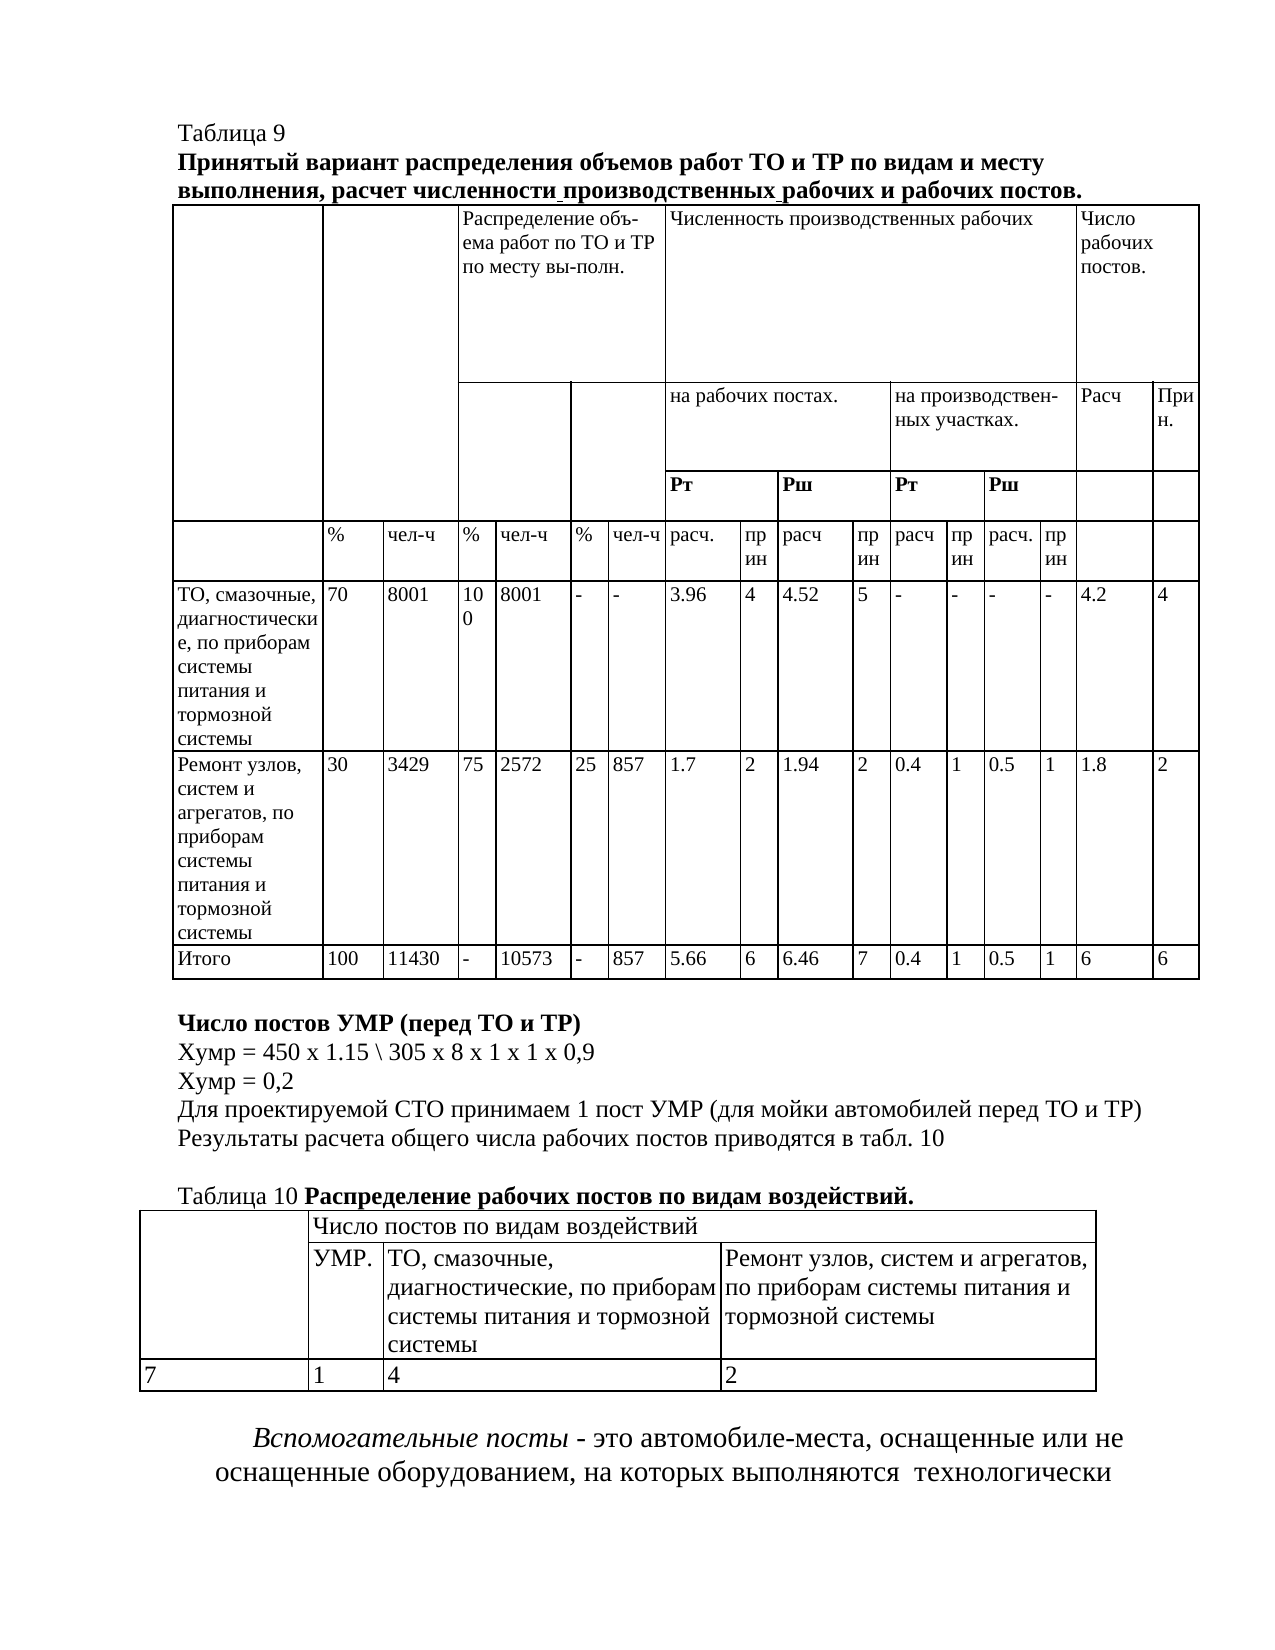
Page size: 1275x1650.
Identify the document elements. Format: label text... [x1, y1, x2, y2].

table_cell [572, 383, 665, 520]
table_cell [1077, 522, 1152, 580]
table_cell Расч [1077, 383, 1152, 470]
table_cell 100 [459, 582, 495, 750]
text Хумр = 0,2 [177, 1066, 1186, 1094]
text Таблица 9 [177, 118, 1186, 147]
table_cell 7 [854, 946, 890, 978]
text Результаты расчета общего числа рабочих постов приводятся в табл. 10 [177, 1123, 1186, 1152]
table_cell - [572, 946, 608, 978]
table_cell 0.4 [891, 752, 946, 944]
table_cell 25 [572, 752, 608, 944]
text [215, 1421, 1186, 1488]
table_cell 3429 [384, 752, 458, 944]
table_cell прин [948, 522, 984, 580]
table_cell 1.8 [1077, 752, 1152, 944]
table_cell 6 [741, 946, 777, 978]
table_header [141, 1211, 308, 1358]
table_cell 2572 [497, 752, 570, 944]
table_cell Рш [779, 472, 890, 520]
table_cell 4.52 [779, 582, 852, 750]
text Для проектируемой СТО принимаем 1 пост УМР (для мойки автомобилей перед ТО и TP) [177, 1094, 1186, 1123]
table_cell - [459, 946, 495, 978]
table_cell чел-ч [497, 522, 570, 580]
table_cell 1.94 [779, 752, 852, 944]
table_cell прин [741, 522, 777, 580]
table_cell Прин. [1154, 383, 1198, 470]
table_header [324, 206, 458, 520]
table_cell прин [1041, 522, 1076, 580]
table_cell 2 [1154, 752, 1198, 944]
table_cell % [459, 522, 495, 580]
table_cell 100 [324, 946, 383, 978]
table_cell 0.4 [891, 946, 946, 978]
table_cell чел-ч [609, 522, 665, 580]
table_cell 4 [1154, 582, 1198, 750]
table_cell на рабочих постах. [666, 383, 890, 470]
text Число постов УМР (перед ТО и TP) [177, 1008, 1186, 1037]
table_cell - [609, 582, 665, 750]
table_cell 857 [609, 752, 665, 944]
table_cell на производственных участках. [891, 383, 1076, 470]
table_cell 2 [741, 752, 777, 944]
table_cell - [948, 582, 984, 750]
table_cell расч [891, 522, 946, 580]
table_cell 5 [854, 582, 890, 750]
table_cell 8001 [497, 582, 570, 750]
text Принятый вариант распределения объемов работ ТО и ТР по видам и месту выполнения, расчет численности производственных рабочих и рабочих постов. [177, 147, 1186, 204]
table_cell 1 [948, 946, 984, 978]
table_cell 1 [1041, 752, 1076, 944]
table_cell - [985, 582, 1040, 750]
table_cell 8001 [384, 582, 458, 750]
table_cell 10573 [497, 946, 570, 978]
table_cell Итого [174, 946, 322, 978]
text Таблица 10 Распределение рабочих постов по видам воздействий. [177, 1181, 1186, 1209]
table_cell Рт [666, 472, 777, 520]
table_header Число рабочих постов. [1077, 206, 1198, 381]
table_cell - [891, 582, 946, 750]
table_cell расч. [666, 522, 740, 580]
table_cell 5.66 [666, 946, 740, 978]
table_cell 6 [1077, 946, 1152, 978]
table_cell - [572, 582, 608, 750]
text Хумр = 450 х 1.15 \ 305 х 8 х 1 х 1 х 0,9 [177, 1037, 1186, 1066]
table_cell УМР. [309, 1243, 383, 1358]
table_cell расч [779, 522, 852, 580]
table_cell [1077, 472, 1081, 520]
table_header Число постов по видам воздействий [309, 1211, 1095, 1242]
table_cell 1 [948, 752, 984, 944]
table_cell 857 [609, 946, 665, 978]
table_header [174, 206, 322, 520]
table_cell 30 [324, 752, 383, 944]
table_cell 75 [459, 752, 495, 944]
table_cell 6 [1154, 946, 1198, 978]
table_cell [1154, 522, 1198, 580]
table_cell 4 [384, 1360, 720, 1390]
table_cell 11430 [384, 946, 458, 978]
table_cell 1 [309, 1360, 383, 1390]
table_cell [459, 383, 570, 520]
table_cell % [324, 522, 383, 580]
table_cell 70 [324, 582, 383, 750]
table_cell 2 [722, 1360, 1095, 1390]
table_cell 0.5 [985, 946, 1040, 978]
table_cell чел-ч [384, 522, 458, 580]
table_header Численность производственных рабочих [666, 206, 1076, 381]
table_cell - [1041, 582, 1076, 750]
table_cell 0.5 [985, 752, 1040, 944]
table_cell 1.7 [666, 752, 740, 944]
table_header Распределение объема работ по ТО и ТР по месту вы-полн. [459, 206, 665, 381]
table_cell 7 [141, 1360, 308, 1390]
table_cell Ремонт узлов, систем и агрегатов, по приборам системы питания и тормозной системы [722, 1243, 1095, 1358]
table_cell [174, 522, 322, 580]
table_cell 2 [854, 752, 890, 944]
table_cell прин [854, 522, 890, 580]
table_cell 4.2 [1077, 582, 1152, 750]
table_cell Рш [985, 472, 1076, 520]
table_cell расч. [985, 522, 1040, 580]
table_cell 1 [1041, 946, 1076, 978]
table_cell % [572, 522, 608, 580]
table_cell 4 [741, 582, 777, 750]
table_cell 6.46 [779, 946, 852, 978]
table_cell Рт [891, 472, 984, 520]
table_cell 3.96 [666, 582, 740, 750]
